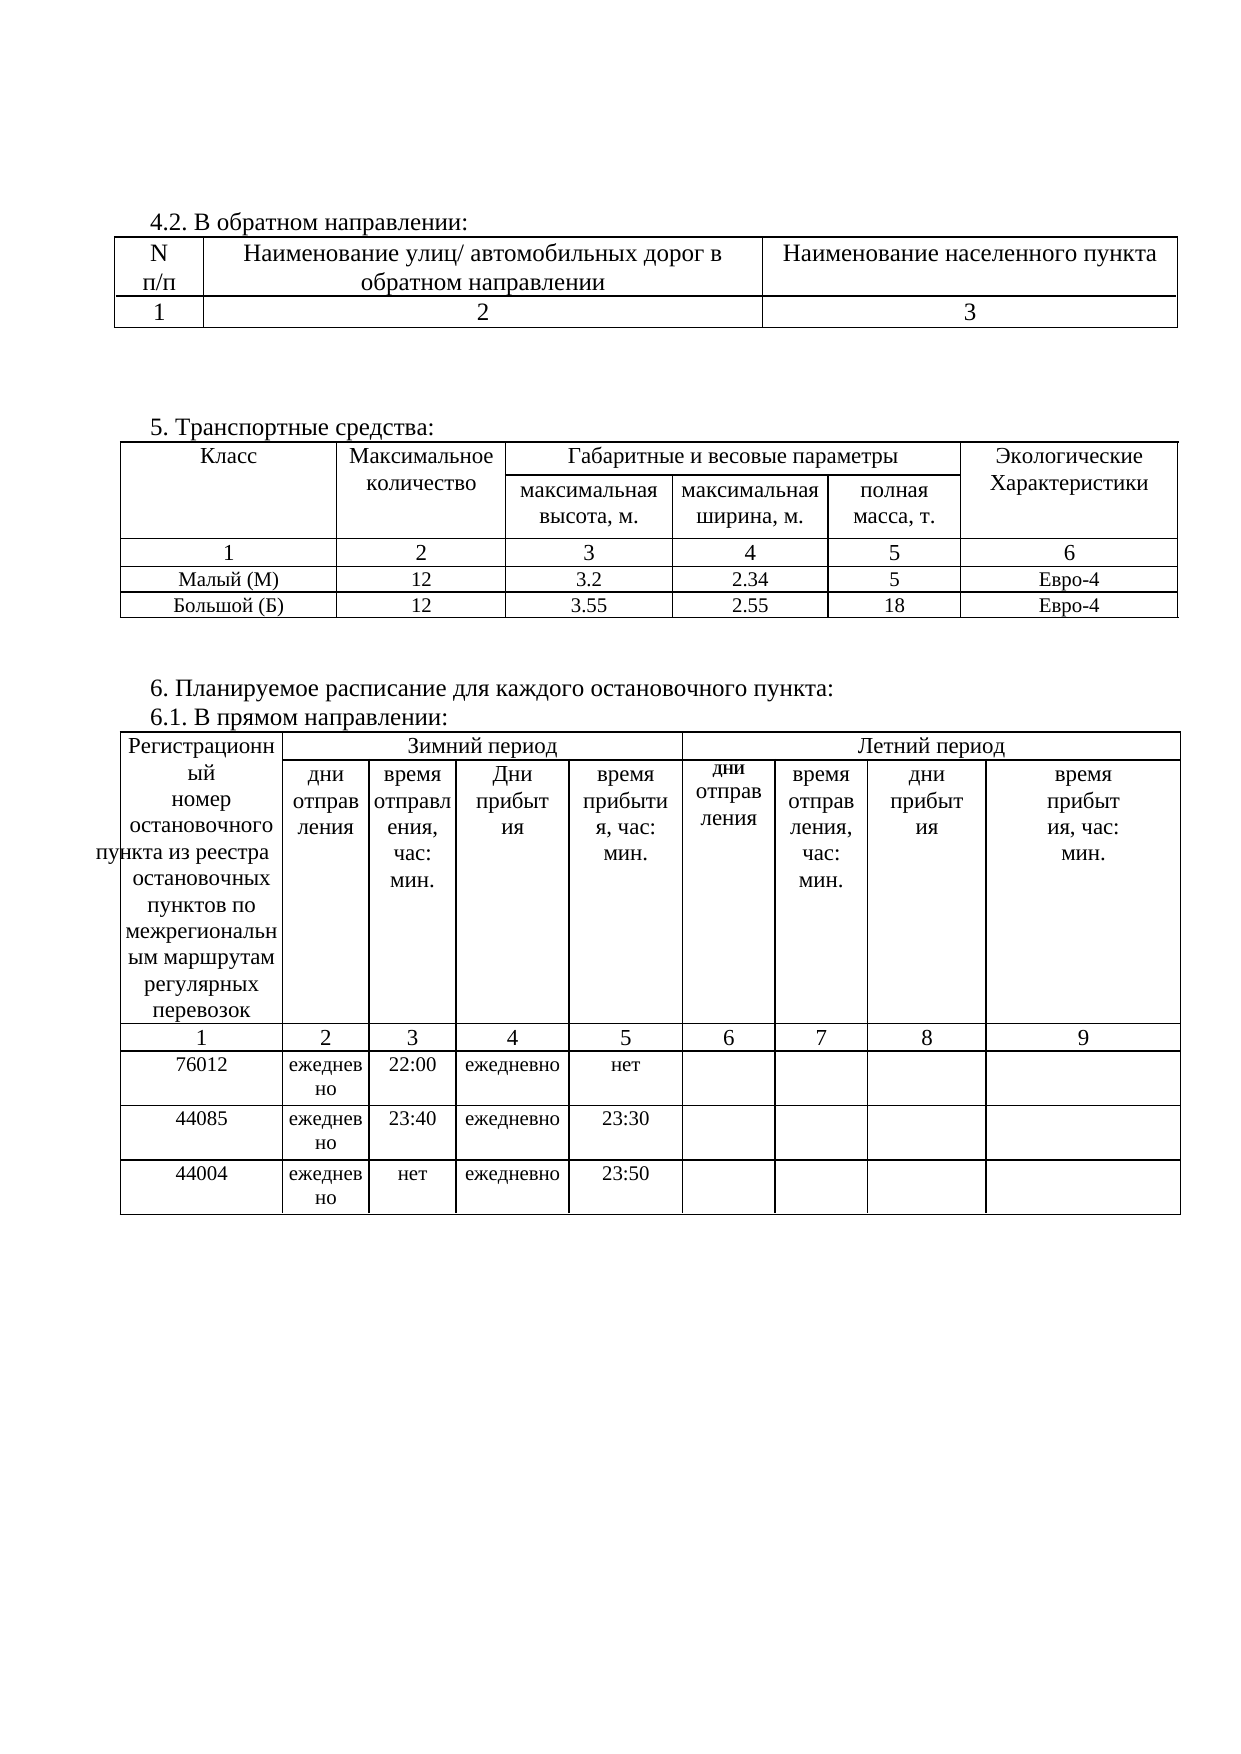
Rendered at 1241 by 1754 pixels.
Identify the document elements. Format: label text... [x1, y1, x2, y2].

table_cell 2 [204, 297, 762, 327]
table_cell [987, 1106, 1180, 1159]
table_cell полная масса, т. [829, 476, 960, 538]
table_header Габаритные и весовые параметры [506, 443, 960, 474]
table_cell Малый (М) [121, 567, 336, 591]
table_cell 3 [506, 539, 672, 566]
table_cell 12 [337, 593, 505, 617]
table_cell максимальная ширина, м. [673, 476, 827, 538]
table_cell дни отправ ления [283, 761, 368, 1022]
table_cell 23:30 [570, 1106, 682, 1159]
table_cell время отправ ления, час: мин. [776, 761, 867, 1022]
table_cell 22:00 [370, 1052, 455, 1105]
table_cell [776, 1052, 867, 1105]
table_cell ежедневно [283, 1052, 368, 1105]
table_cell 3 [370, 1024, 455, 1050]
table_cell 2.34 [673, 567, 827, 591]
table_cell ежедневно [457, 1161, 568, 1213]
table_cell 3 [763, 295, 1177, 327]
table_cell 12 [337, 567, 505, 591]
table_cell 2 [283, 1024, 368, 1050]
table_cell 4 [457, 1024, 568, 1050]
table_cell [776, 1161, 867, 1213]
text 6.1. В прямом направлении: [150, 702, 1090, 731]
table_cell 23:40 [370, 1106, 455, 1159]
table_cell 23:50 [570, 1161, 682, 1213]
table_cell ежедневно [457, 1052, 568, 1105]
table_cell [868, 1161, 985, 1213]
table_header Максимальное количество [337, 443, 505, 538]
table_cell время прибыт ия, час: мин. [987, 761, 1180, 1022]
table_cell ежедневно [283, 1161, 368, 1213]
table_cell 76012 [121, 1052, 282, 1105]
table_cell [683, 1052, 774, 1105]
table_cell 2 [337, 539, 505, 566]
table_cell 6 [961, 539, 1177, 566]
table_cell [776, 1106, 867, 1159]
table_cell ДНИ отправ ления [683, 761, 774, 1022]
table_cell 5 [829, 567, 960, 591]
table_header N п/п [115, 238, 203, 295]
table_cell 1 [115, 296, 203, 327]
table_header Экологические Характеристики [961, 443, 1177, 538]
table_cell 5 [829, 539, 960, 566]
table_cell 1 [121, 1024, 282, 1050]
table_cell 5 [570, 1024, 682, 1050]
table_cell [868, 1106, 985, 1159]
table_cell 44085 [121, 1106, 282, 1159]
table_cell Дни прибыт ия [457, 761, 568, 1022]
text 6. Планируемое расписание для каждого остановочного пункта: [150, 673, 1090, 702]
table_cell Большой (Б) [121, 593, 336, 617]
text 4.2. В обратном направлении: [150, 207, 1090, 236]
table_cell время отправл ения, час: мин. [370, 761, 455, 1022]
table_cell [683, 1106, 774, 1159]
table_header Наименование улиц/ автомобильных дорог в обратном направлении [204, 238, 762, 295]
text 5. Транспортные средства: [150, 412, 1090, 441]
table_cell 2.55 [673, 593, 827, 617]
table_cell 3.55 [506, 593, 672, 617]
table_header Наименование населенного пункта [763, 238, 1177, 295]
table_header Летний период [683, 733, 1180, 759]
table_header Класс [121, 443, 336, 538]
table_cell нет [570, 1052, 682, 1105]
table_cell Евро-4 [961, 593, 1177, 617]
table_cell 9 [987, 1024, 1180, 1050]
table_cell [683, 1161, 774, 1213]
table_cell время прибыти я, час: мин. [570, 761, 682, 1022]
table_cell 8 [868, 1024, 985, 1050]
table_cell Евро-4 [961, 567, 1177, 591]
table_header Регистрационный номер остановочного пункта из реестра остановочных пунктов по межрегиональным маршрутам регулярных перевозок [121, 733, 282, 1022]
table_cell 4 [673, 539, 827, 566]
table_cell 7 [776, 1024, 867, 1050]
table_cell максимальная высота, м. [506, 476, 672, 538]
table_cell 3.2 [506, 567, 672, 591]
table_cell нет [370, 1161, 455, 1213]
table_cell 6 [683, 1024, 774, 1050]
table_header Зимний период [283, 733, 682, 759]
table_cell ежедневно [457, 1106, 568, 1159]
table_cell ежедневно [283, 1106, 368, 1159]
table_cell [868, 1052, 985, 1105]
table_cell 1 [121, 539, 336, 566]
table_cell [987, 1161, 1180, 1213]
table_cell дни прибыт ия [868, 761, 985, 1022]
table_cell 44004 [121, 1161, 282, 1213]
table_cell [987, 1052, 1180, 1105]
table_cell 18 [829, 593, 960, 617]
